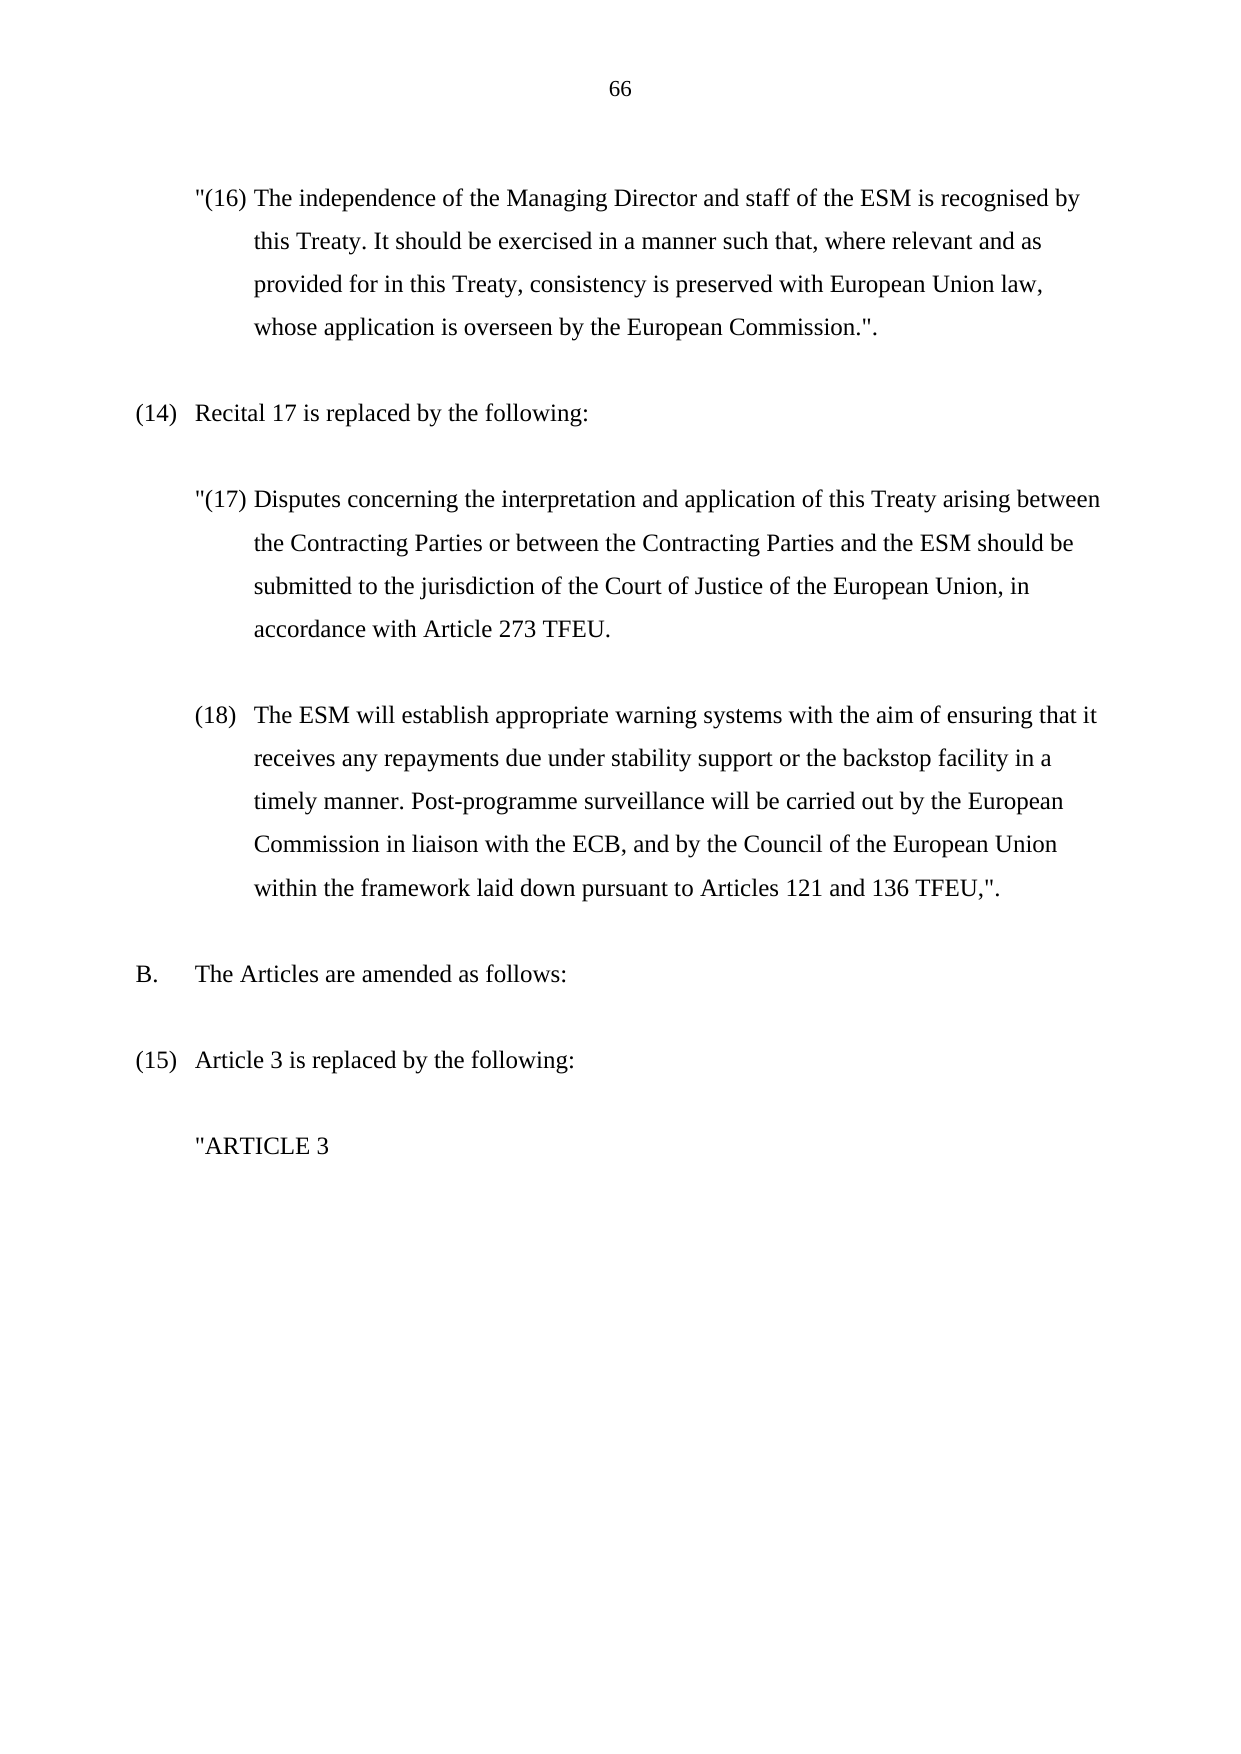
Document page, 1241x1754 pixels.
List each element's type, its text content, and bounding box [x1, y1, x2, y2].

text "ARTICLE 3 [194, 1131, 1105, 1160]
text (18) The ESM will establish appropriate warning systems with the aim of ensuring that it receives any repayments due under stability support or the backstop facility in a timely manner. Post-programme surveillance will be carried out by the European Commission in liaison with the ECB, and by the Council of the European Union within the framework laid down pursuant to Articles 121 and 136 TFEU,". [194, 700, 1105, 901]
text "(17) Disputes concerning the interpretation and application of this Treaty arising between the Contracting Parties or between the Contracting Parties and the ESM should be submitted to the jurisdiction of the Court of Justice of the European Union, in accordance with Article 273 TFEU. [194, 484, 1105, 643]
text (14) Recital 17 is replaced by the following: [135, 398, 1105, 427]
text B. The Articles are amended as follows: [135, 959, 1105, 988]
text "(16) The independence of the Managing Director and staff of the ESM is recognised by this Treaty. It should be exercised in a manner such that, where relevant and as provided for in this Treaty, consistency is preserved with European Union law, whose application is overseen by the European Commission.". [194, 183, 1105, 341]
text (15) Article 3 is replaced by the following: [135, 1045, 1105, 1074]
